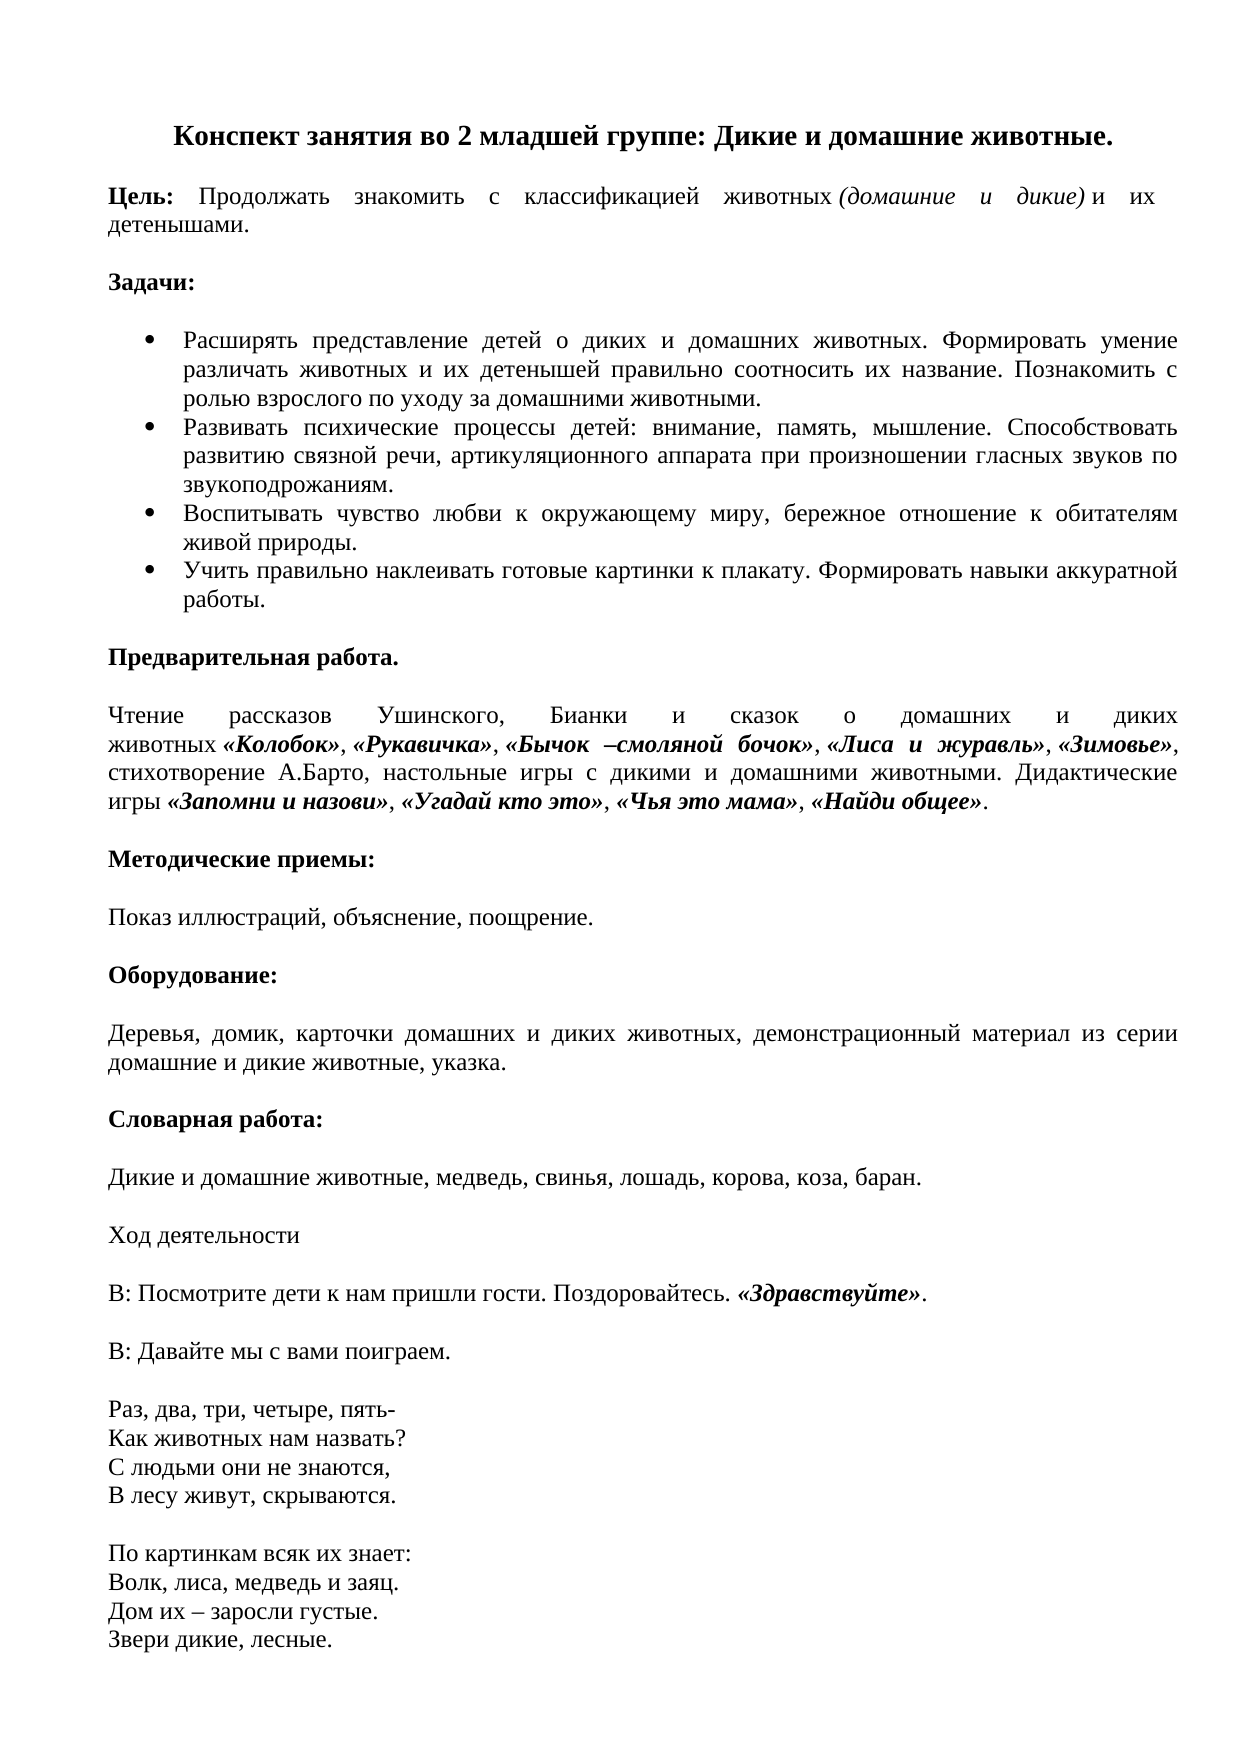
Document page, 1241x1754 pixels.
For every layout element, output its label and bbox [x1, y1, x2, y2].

table_cell [64, 118, 1179, 1682]
